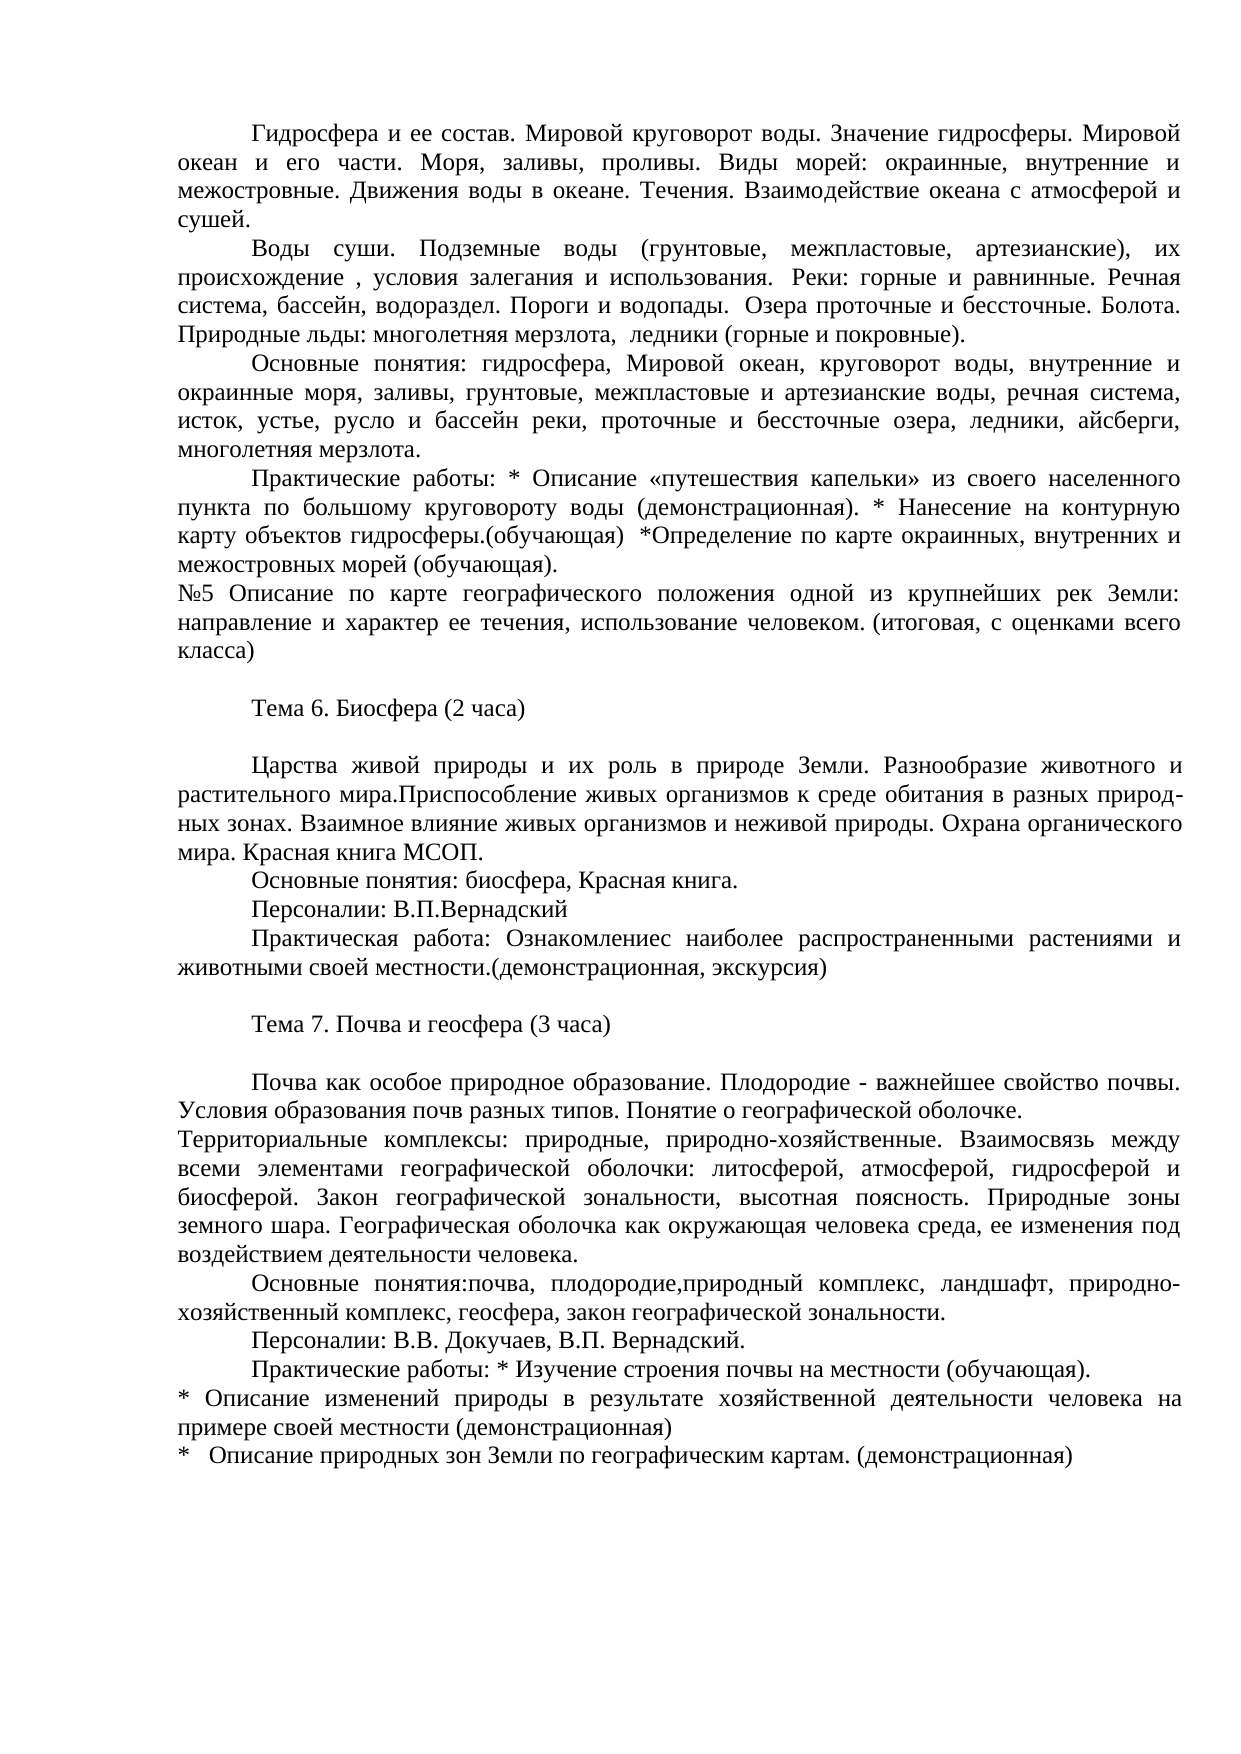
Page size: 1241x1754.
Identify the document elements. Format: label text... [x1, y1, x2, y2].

text Практические работы: * Описание «путешествия капельки» из своего населенного пункта по большому круговороту воды (демонстрационная). * Нанесение на контурную карту объектов гидросферы.(обучающая) *Определение по карте окраинных, внутренних и межостровных морей (обучающая). [177, 463, 1181, 578]
text Персоналии: В.В. Докучаев, В.П. Вернадский. [177, 1326, 1181, 1354]
text Практические работы: * Изучение строения почвы на местности (обучающая). [177, 1354, 1183, 1383]
text Царства живой природы и их роль в природе Земли. Разнообразие животного и растительного мира.Приспособление живых организмов к среде обитания в разных природных зонах. Взаимное влияние живых организмов и неживой природы. Охрана органического мира. Красная книга МСОП. [177, 751, 1183, 866]
text Гидросфера и ее состав. Мировой круговорот воды. Значение гидросферы. Мировой океан и его части. Моря, заливы, проливы. Виды морей: окраинные, внутренние и межостровные. Движения воды в океане. Течения. Взаимодействие океана с атмосферой и сушей. [177, 118, 1181, 233]
text Персоналии: В.П.Вернадский [177, 894, 1181, 923]
text Почва как особое природное образование. Плодородие - важнейшее свойство почвы. Условия образования почв разных типов. Понятие о географической оболочке. [177, 1067, 1181, 1124]
text №5 Описание по карте географического положения одной из крупнейших рек Земли: направление и характер ее течения, использование человеком. (итоговая, с оценками всего класса) [177, 578, 1181, 664]
text Тема 7. Почва и геосфера (3 часа) [177, 1009, 1181, 1038]
text * Описание природных зон Земли по географическим картам. (демонстрационная) [177, 1441, 1183, 1469]
text Тема 6. Биосфера (2 часа) [177, 693, 1181, 722]
text Основные понятия:почва, плодородие,природный комплекс, ландшафт, природно-хозяйственный комплекс, геосфера, закон географической зональности. [177, 1268, 1181, 1326]
text Основные понятия: гидросфера, Мировой океан, круговорот воды, внутренние и окраинные моря, заливы, грунтовые, межпластовые и артезианские воды, речная система, исток, устье, русло и бассейн реки, проточные и бессточные озера, ледники, айсберги, многолетняя мерзлота. [177, 348, 1181, 463]
text Территориальные комплексы: природные, природно-хозяйственные. Взаимосвязь между всеми элементами географической оболочки: литосферой, атмосферой, гидросферой и биосферой. Закон географической зональности, высотная поясность. Природные зоны земного шара. Географическая оболочка как окружающая человека среда, ее изменения под воздействием деятельности человека. [177, 1124, 1181, 1268]
text Основные понятия: биосфера, Красная книга. [177, 866, 1181, 894]
text Практическая работа: Ознакомлениес наиболее распространенными растениями и животными своей местности.(демонстрационная, экскурсия) [177, 923, 1181, 981]
text * Описание изменений природы в результате хозяйственной деятельности человека на примере своей местности (демонстрационная) [177, 1383, 1183, 1441]
text Воды суши. Подземные воды (грунтовые, межпластовые, артезианские), их происхождение , условия залегания и использования. Реки: горные и равнинные. Речная система, бассейн, водораздел. Пороги и водопады. Озера проточные и бессточные. Болота. Природные льды: многолетняя мерзлота, ледники (горные и покровные). [177, 233, 1181, 348]
